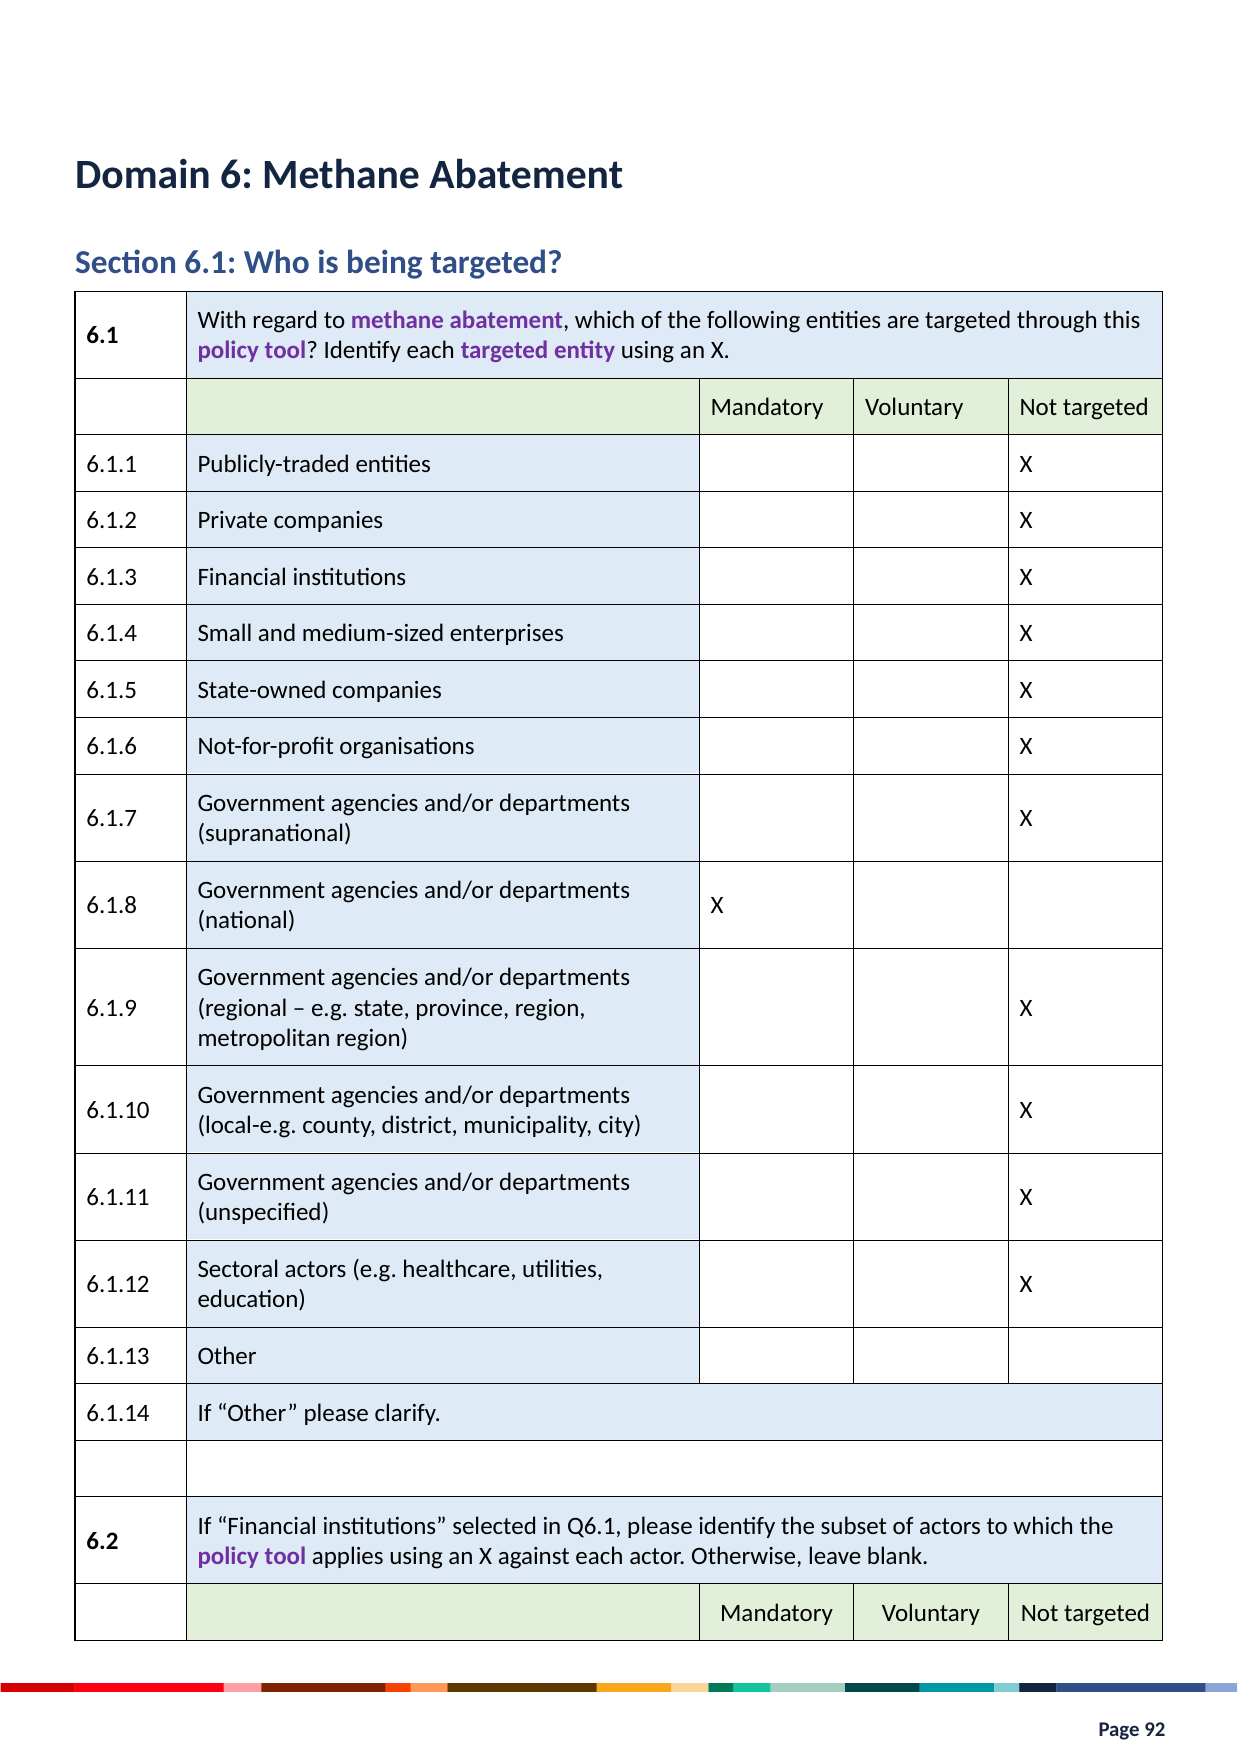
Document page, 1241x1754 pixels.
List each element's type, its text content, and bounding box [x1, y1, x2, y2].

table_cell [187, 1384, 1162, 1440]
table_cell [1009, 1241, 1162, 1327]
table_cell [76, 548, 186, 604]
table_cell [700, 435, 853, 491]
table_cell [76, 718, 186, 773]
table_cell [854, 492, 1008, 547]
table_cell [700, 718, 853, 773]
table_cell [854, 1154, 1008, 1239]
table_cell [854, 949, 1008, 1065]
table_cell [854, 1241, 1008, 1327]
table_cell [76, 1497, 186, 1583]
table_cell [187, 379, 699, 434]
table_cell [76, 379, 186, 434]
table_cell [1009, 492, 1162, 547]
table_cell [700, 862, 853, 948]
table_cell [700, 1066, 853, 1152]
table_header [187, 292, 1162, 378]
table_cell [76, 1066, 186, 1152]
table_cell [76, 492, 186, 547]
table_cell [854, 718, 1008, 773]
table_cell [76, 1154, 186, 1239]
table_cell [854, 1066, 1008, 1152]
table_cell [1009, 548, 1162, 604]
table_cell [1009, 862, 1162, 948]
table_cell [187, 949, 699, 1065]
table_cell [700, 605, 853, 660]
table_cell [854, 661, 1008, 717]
subtitle Section 6.1: Who is being targeted? [75, 241, 1165, 282]
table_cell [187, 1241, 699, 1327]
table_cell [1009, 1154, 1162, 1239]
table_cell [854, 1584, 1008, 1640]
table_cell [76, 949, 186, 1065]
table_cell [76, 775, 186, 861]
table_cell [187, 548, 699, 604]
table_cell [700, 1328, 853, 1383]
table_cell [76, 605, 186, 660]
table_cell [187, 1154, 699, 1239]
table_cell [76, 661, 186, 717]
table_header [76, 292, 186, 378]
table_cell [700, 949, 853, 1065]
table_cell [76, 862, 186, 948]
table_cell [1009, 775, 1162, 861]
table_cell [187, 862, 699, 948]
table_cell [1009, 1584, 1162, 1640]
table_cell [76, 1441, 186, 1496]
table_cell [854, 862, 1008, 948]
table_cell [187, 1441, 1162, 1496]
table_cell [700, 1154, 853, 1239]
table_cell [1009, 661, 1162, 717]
picture [0, 1683, 1236, 1692]
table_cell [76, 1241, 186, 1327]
subtitle Domain 6: Methane Abatement [75, 148, 1165, 199]
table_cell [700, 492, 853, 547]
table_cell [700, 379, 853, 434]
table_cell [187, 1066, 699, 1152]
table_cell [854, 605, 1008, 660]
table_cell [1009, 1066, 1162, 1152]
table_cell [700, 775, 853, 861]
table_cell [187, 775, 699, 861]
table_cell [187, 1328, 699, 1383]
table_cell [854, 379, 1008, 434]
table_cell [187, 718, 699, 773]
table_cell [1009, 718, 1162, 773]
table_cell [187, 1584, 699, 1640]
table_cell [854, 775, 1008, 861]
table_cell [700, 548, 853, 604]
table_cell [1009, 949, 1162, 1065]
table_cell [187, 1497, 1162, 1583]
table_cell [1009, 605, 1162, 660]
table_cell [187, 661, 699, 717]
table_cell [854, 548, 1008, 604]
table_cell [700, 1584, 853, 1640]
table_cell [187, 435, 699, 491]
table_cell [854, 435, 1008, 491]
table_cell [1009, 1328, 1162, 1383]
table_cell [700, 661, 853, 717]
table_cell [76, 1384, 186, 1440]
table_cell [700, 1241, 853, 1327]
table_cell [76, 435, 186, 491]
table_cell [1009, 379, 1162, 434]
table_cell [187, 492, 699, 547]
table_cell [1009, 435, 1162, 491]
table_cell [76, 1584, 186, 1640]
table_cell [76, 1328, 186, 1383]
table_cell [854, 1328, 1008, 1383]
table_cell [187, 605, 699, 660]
